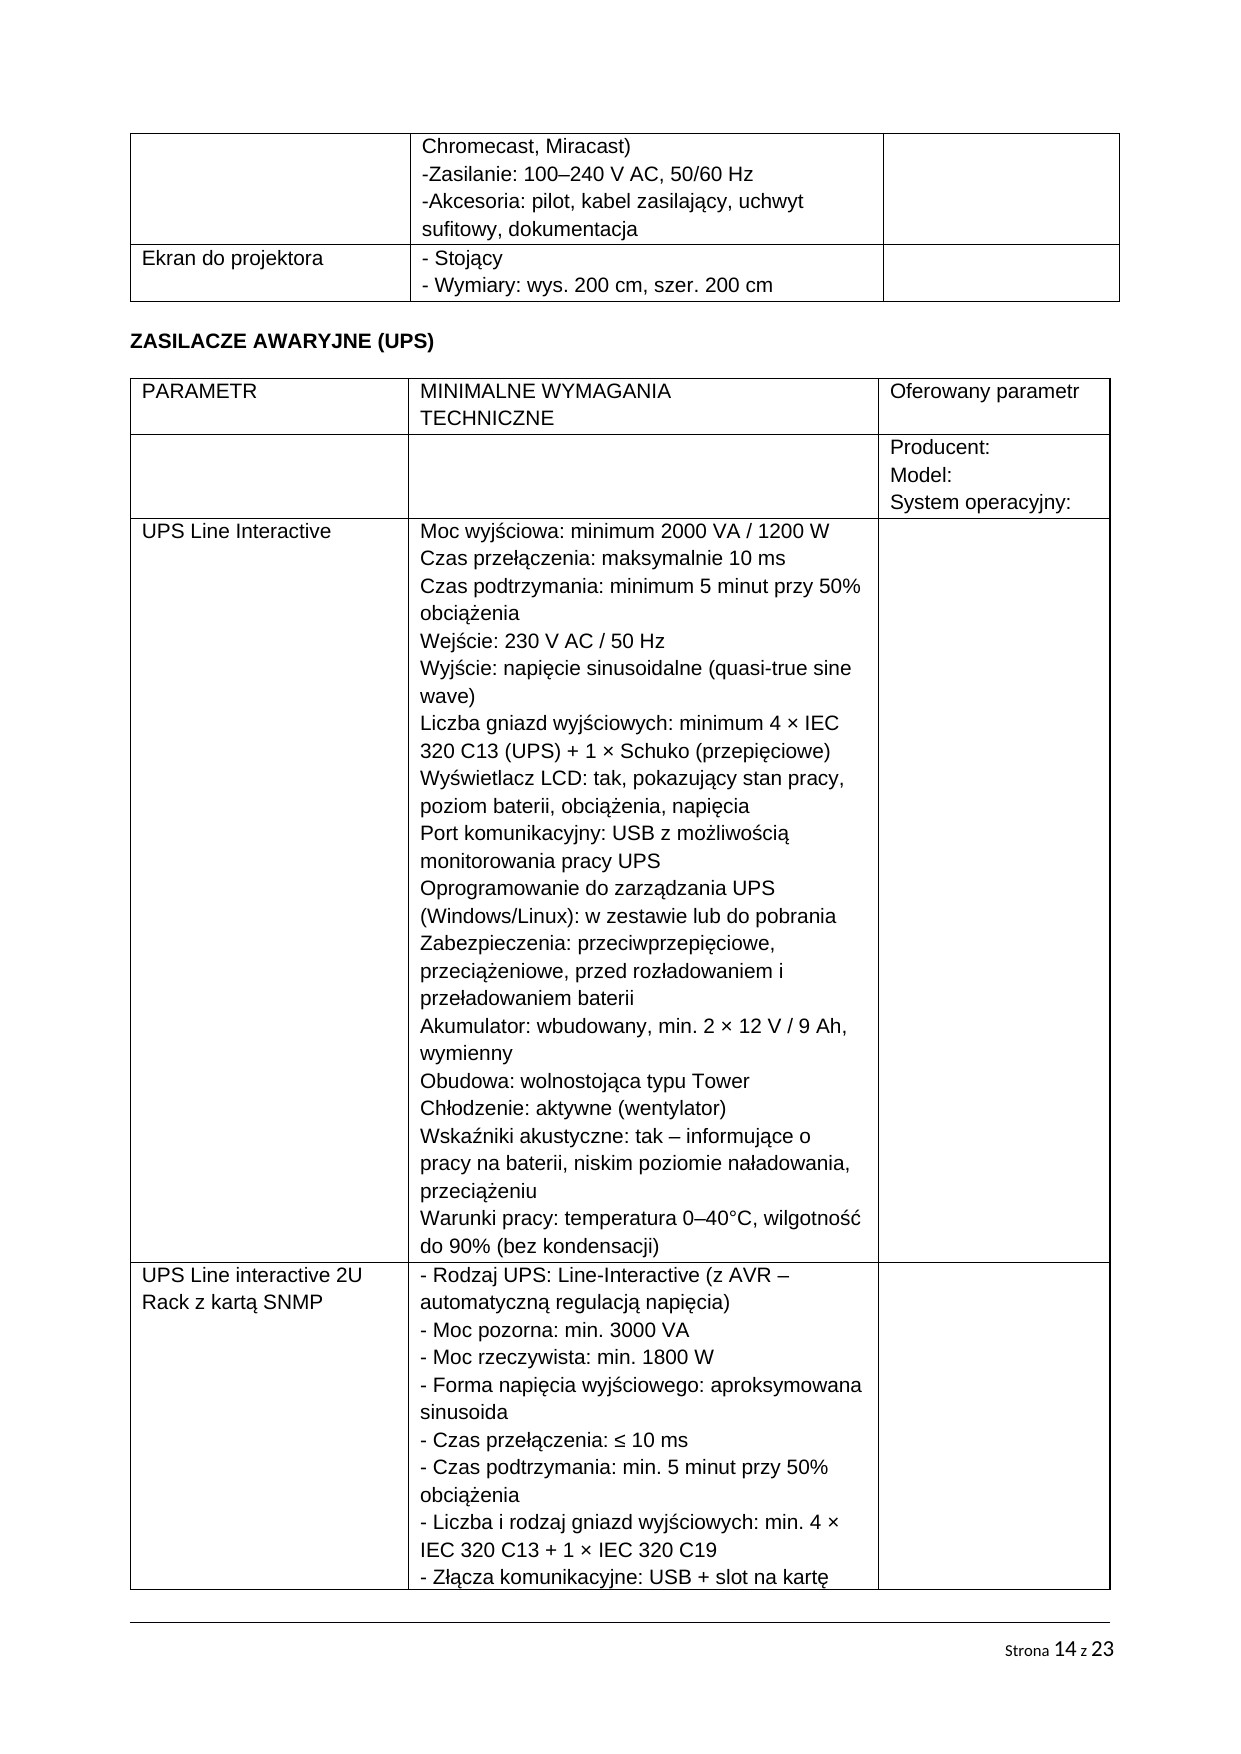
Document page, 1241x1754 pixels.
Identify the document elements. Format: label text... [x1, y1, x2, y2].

table_cell Ekran do projektora [131, 245, 410, 301]
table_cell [131, 134, 410, 244]
table_cell [131, 435, 408, 518]
table_cell Producent: Model: System operacyjny: [879, 435, 1109, 518]
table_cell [411, 134, 883, 244]
table_cell [884, 245, 1119, 301]
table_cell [131, 1263, 408, 1589]
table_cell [409, 1263, 878, 1589]
table_cell [879, 519, 1109, 1262]
text ZASILACZE AWARYJNE (UPS) [130, 329, 1110, 353]
table_cell [884, 134, 1119, 244]
table_header Oferowany parametr [879, 379, 1109, 434]
table_cell UPS Line Interactive [131, 519, 408, 1262]
table_cell Moc wyjściowa: minimum 2000 VA / 1200 W Czas przełączenia: maksymalnie 10 ms Czas podtrzymania: minimum 5 minut przy 50% obciążenia Wejście: 230 V AC / 50 Hz Wyjście: napięcie sinusoidalne (quasi-true sine wave) Liczba gniazd wyjściowych: minimum 4 × IEC 320 C13 (UPS) + 1 × Schuko (przepięciowe) Wyświetlacz LCD: tak, pokazujący stan pracy, poziom baterii, obciążenia, napięcia Port komunikacyjny: USB z możliwością monitorowania pracy UPS Oprogramowanie do zarządzania UPS (Windows/Linux): w zestawie lub do pobrania Zabezpieczenia: przeciwprzepięciowe, przeciążeniowe, przed rozładowaniem i przeładowaniem baterii Akumulator: wbudowany, min. 2 × 12 V / 9 Ah, wymienny Obudowa: wolnostojąca typu Tower Chłodzenie: aktywne (wentylator) Wskaźniki akustyczne: tak – informujące o pracy na baterii, niskim poziomie naładowania, przeciążeniu Warunki pracy: temperatura 0–40°C, wilgotność do 90% (bez kondensacji) [409, 519, 878, 1262]
table_cell [409, 435, 878, 518]
table_header MINIMALNE WYMAGANIA TECHNICZNE [409, 379, 878, 434]
table_cell [879, 1263, 1109, 1589]
table_header PARAMETR [131, 379, 408, 434]
table_cell - Stojący - Wymiary: wys. 200 cm, szer. 200 cm [411, 245, 883, 301]
